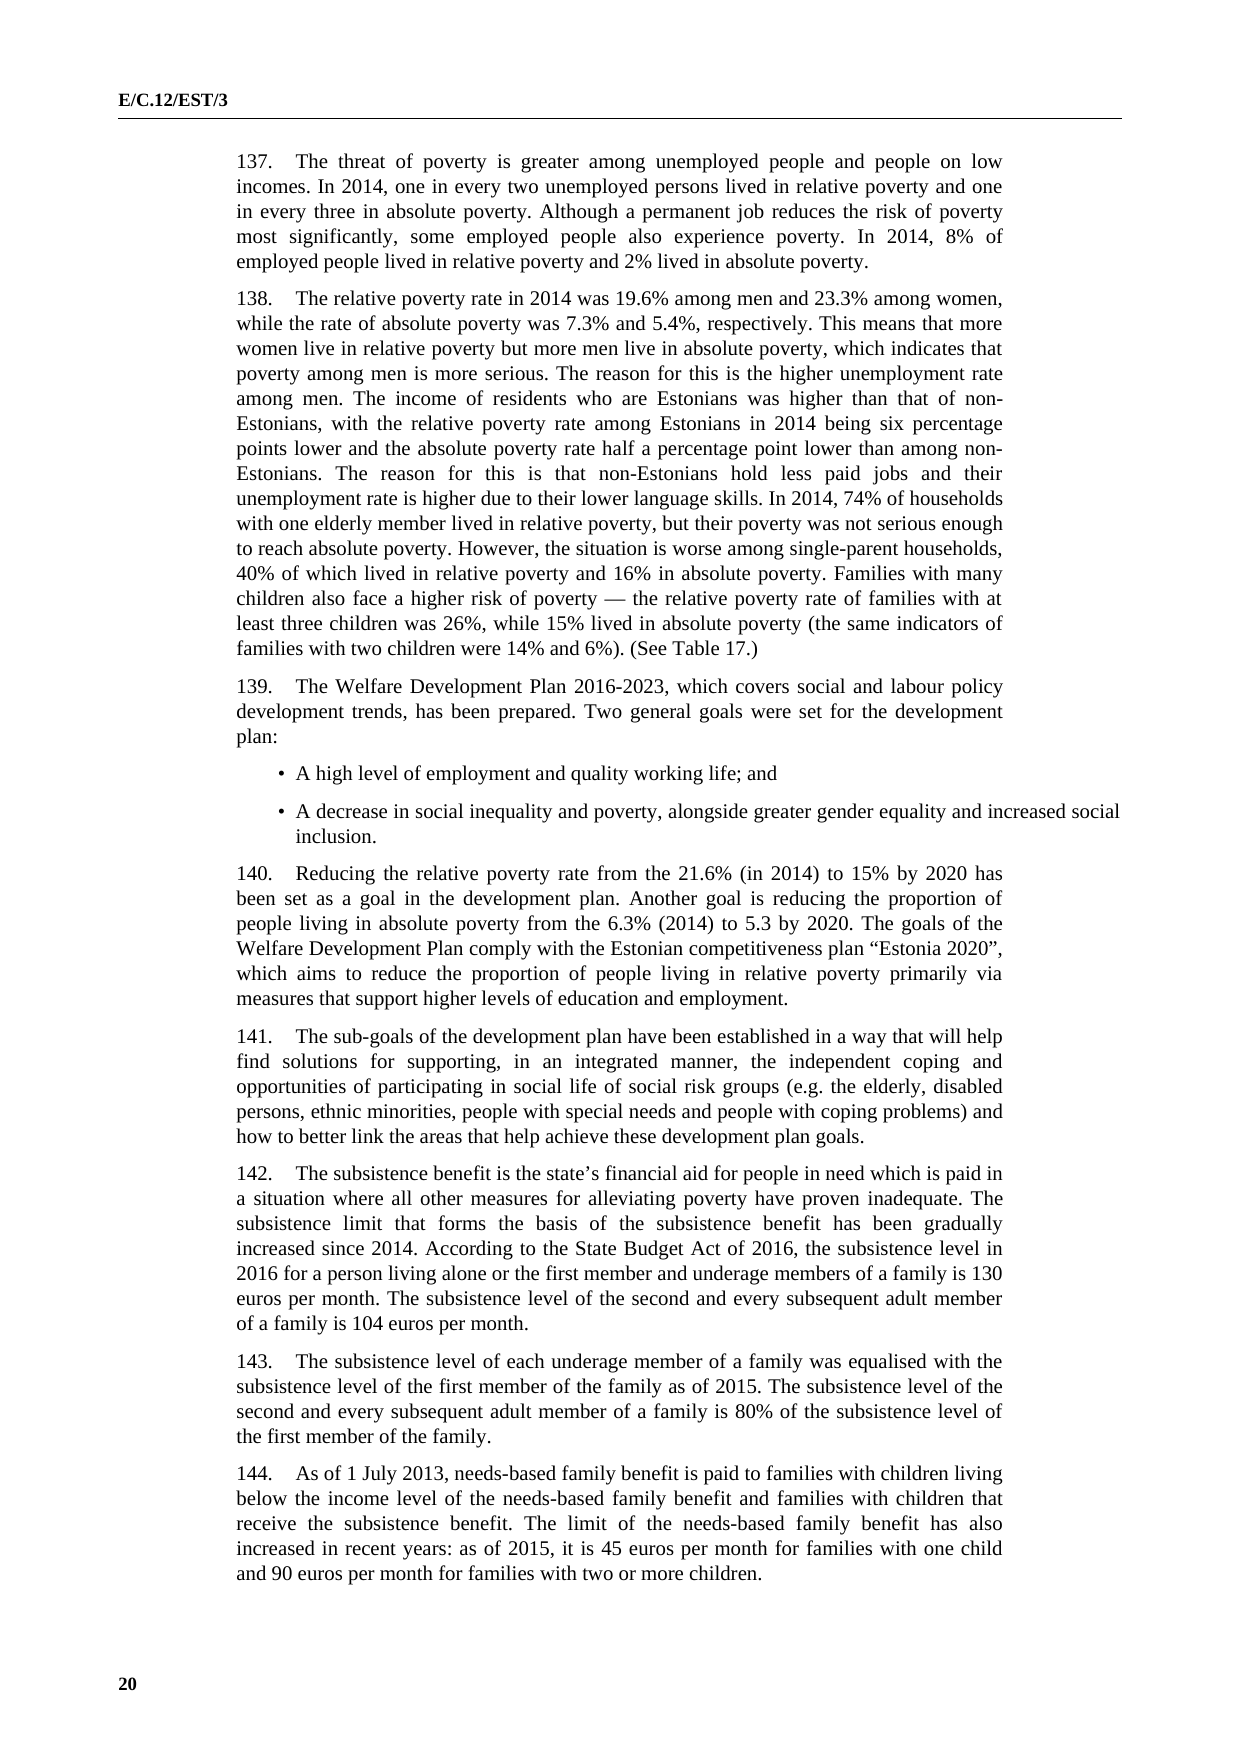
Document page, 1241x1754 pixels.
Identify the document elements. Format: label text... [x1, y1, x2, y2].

text 140. Reducing the relative poverty rate from the 21.6% (in 2014) to 15% by 2020 has been set as a goal in the development plan. Another goal is reducing the proportion of people living in absolute poverty from the 6.3% (2014) to 5.3 by 2020. The goals of the Welfare Development Plan comply with the Estonian competitiveness plan “Estonia 2020”, which aims to reduce the proportion of people living in relative poverty primarily via measures that support higher levels of education and employment. [236, 860, 1004, 1010]
text 141. The sub-goals of the development plan have been established in a way that will help find solutions for supporting, in an integrated manner, the independent coping and opportunities of participating in social life of social risk groups (e.g. the elderly, disabled persons, ethnic minorities, people with special needs and people with coping problems) and how to better link the areas that help achieve these development plan goals. [236, 1023, 1004, 1148]
text 138. The relative poverty rate in 2014 was 19.6% among men and 23.3% among women, while the rate of absolute poverty was 7.3% and 5.4%, respectively. This means that more women live in relative poverty but more men live in absolute poverty, which indicates that poverty among men is more serious. The reason for this is the higher unemployment rate among men. The income of residents who are Estonians was higher than that of non-Estonians, with the relative poverty rate among Estonians in 2014 being six percentage points lower and the absolute poverty rate half a percentage point lower than among non-Estonians. The reason for this is that non-Estonians hold less paid jobs and their unemployment rate is higher due to their lower language skills. In 2014, 74% of households with one elderly member lived in relative poverty, but their poverty was not serious enough to reach absolute poverty. However, the situation is worse among single-parent households, 40% of which lived in relative poverty and 16% in absolute poverty. Families with many children also face a higher risk of poverty — the relative poverty rate of families with at least three children was 26%, while 15% lived in absolute poverty (the same indicators of families with two children were 14% and 6%). (See Table 17.) [236, 285, 1004, 660]
text 137. The threat of poverty is greater among unemployed people and people on low incomes. In 2014, one in every two unemployed persons lived in relative poverty and one in every three in absolute poverty. Although a permanent job reduces the risk of poverty most significantly, some employed people also experience poverty. In 2014, 8% of employed people lived in relative poverty and 2% lived in absolute poverty. [236, 148, 1004, 273]
text 144. As of 1 July 2013, needs-based family benefit is paid to families with children living below the income level of the needs-based family benefit and families with children that receive the subsistence benefit. The limit of the needs-based family benefit has also increased in recent years: as of 2015, it is 45 euros per month for families with one child and 90 euros per month for families with two or more children. [236, 1460, 1004, 1585]
text A decrease in social inequality and poverty, alongside greater gender equality and increased social inclusion. [278, 798, 1122, 848]
text 143. The subsistence level of each underage member of a family was equalised with the subsistence level of the first member of the family as of 2015. The subsistence level of the second and every subsequent adult member of a family is 80% of the subsistence level of the first member of the family. [236, 1348, 1004, 1448]
text A high level of employment and quality working life; and [278, 760, 1122, 785]
text 139. The Welfare Development Plan 2016-2023, which covers social and labour policy development trends, has been prepared. Two general goals were set for the development plan: [236, 673, 1004, 748]
text 142. The subsistence benefit is the state’s financial aid for people in need which is paid in a situation where all other measures for alleviating poverty have proven inadequate. The subsistence limit that forms the basis of the subsistence benefit has been gradually increased since 2014. According to the State Budget Act of 2016, the subsistence level in 2016 for a person living alone or the first member and underage members of a family is 130 euros per month. The subsistence level of the second and every subsequent adult member of a family is 104 euros per month. [236, 1160, 1004, 1335]
